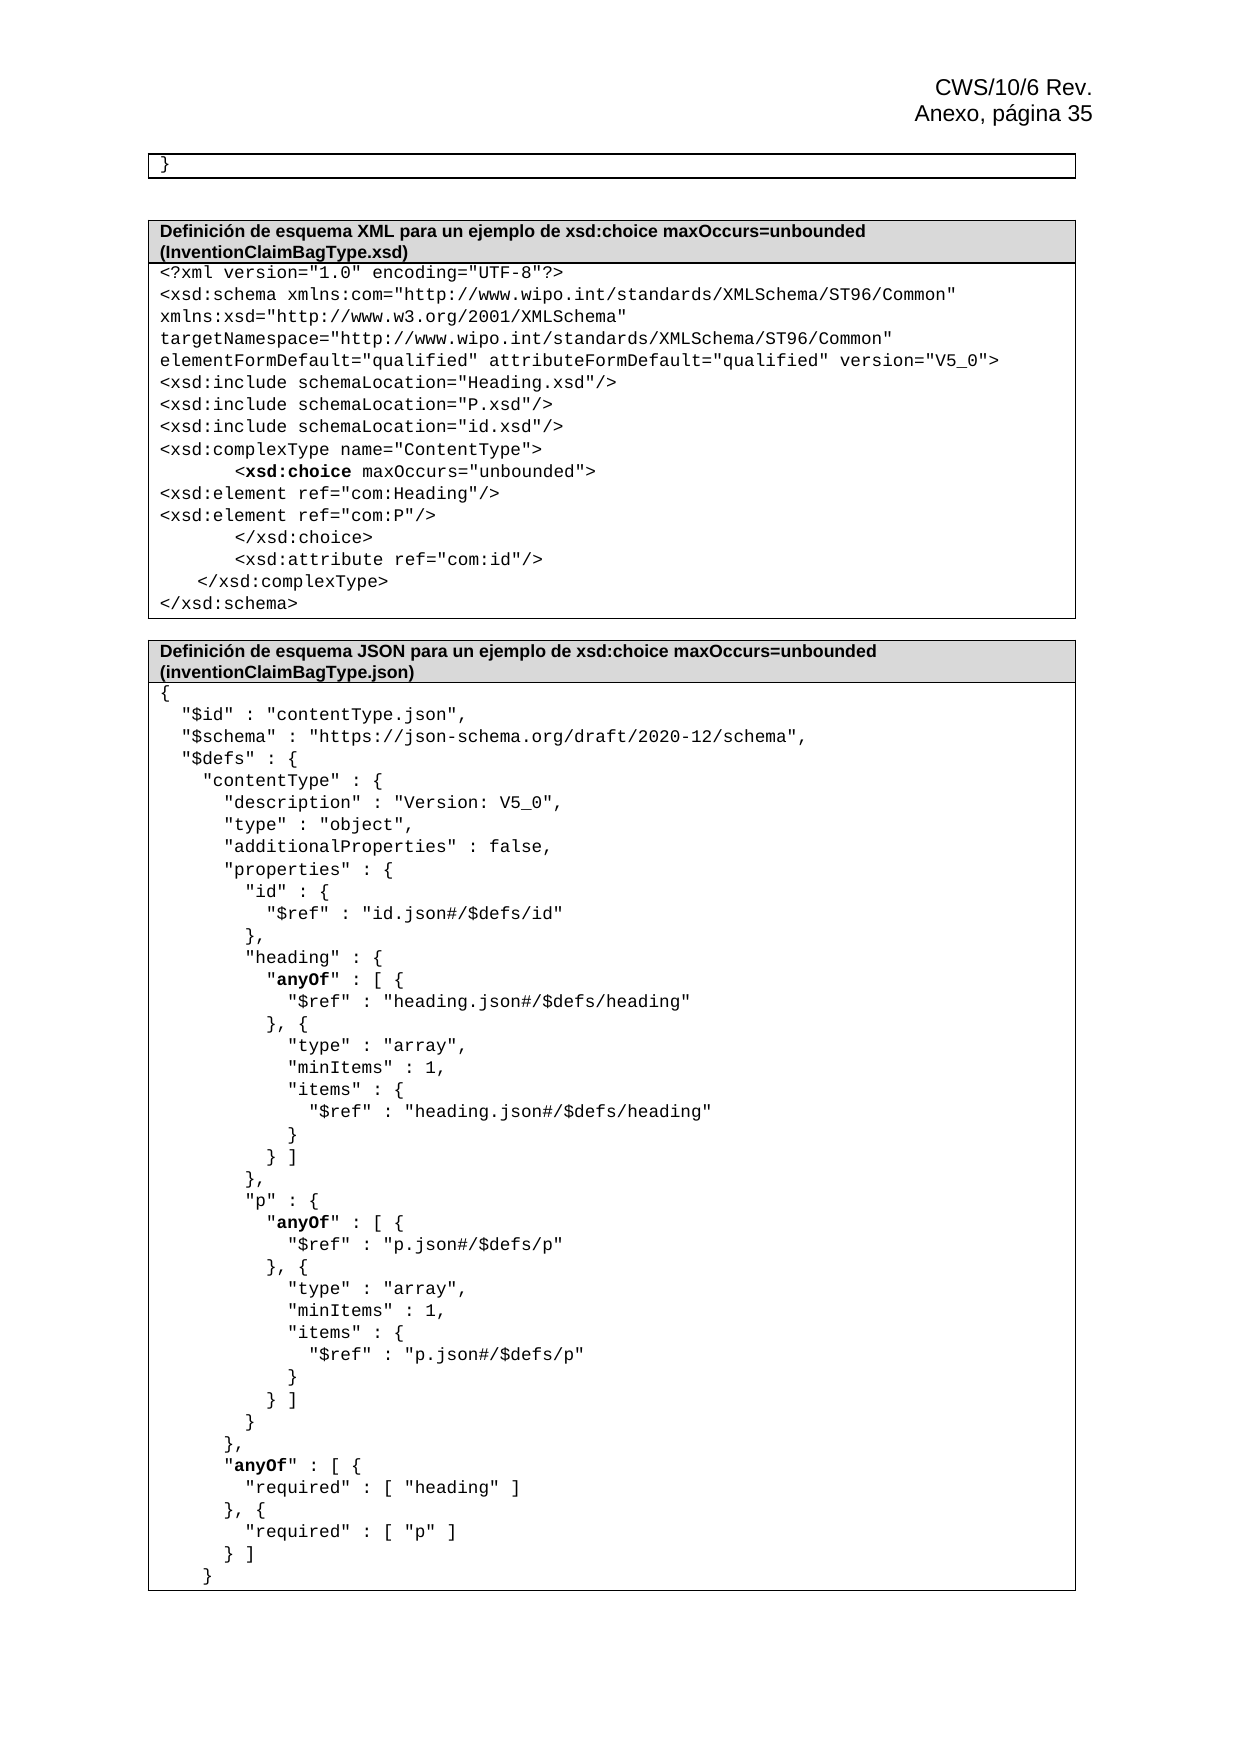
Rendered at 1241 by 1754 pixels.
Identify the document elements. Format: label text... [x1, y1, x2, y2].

table_cell <?xml version="1.0" encoding="UTF-8"?> <xsd:schema xmlns:com="http://www.wipo.int/standards/XMLSchema/ST96/Common" xmlns:xsd="http://www.w3.org/2001/XMLSchema" targetNamespace="http://www.wipo.int/standards/XMLSchema/ST96/Common" elementFormDefault="qualified" attributeFormDefault="qualified" version="V5_0"> <xsd:include schemaLocation="Heading.xsd"/> <xsd:include schemaLocation="P.xsd"/> <xsd:include schemaLocation="id.xsd"/> <xsd:complexType name="ContentType"> <xsd:choice maxOccurs="unbounded"> <xsd:element ref="com:Heading"/> <xsd:element ref="com:P"/> </xsd:choice> <xsd:attribute ref="com:id"/> </xsd:complexType> </xsd:schema> [149, 264, 1075, 617]
table_header Definición de esquema JSON para un ejemplo de xsd:choice maxOccurs=unbounded (inventionClaimBagType.json) [149, 641, 1075, 682]
table_header Definición de esquema XML para un ejemplo de xsd:choice maxOccurs=unbounded (InventionClaimBagType.xsd) [149, 221, 1075, 262]
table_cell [149, 683, 1075, 1589]
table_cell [149, 155, 1075, 177]
